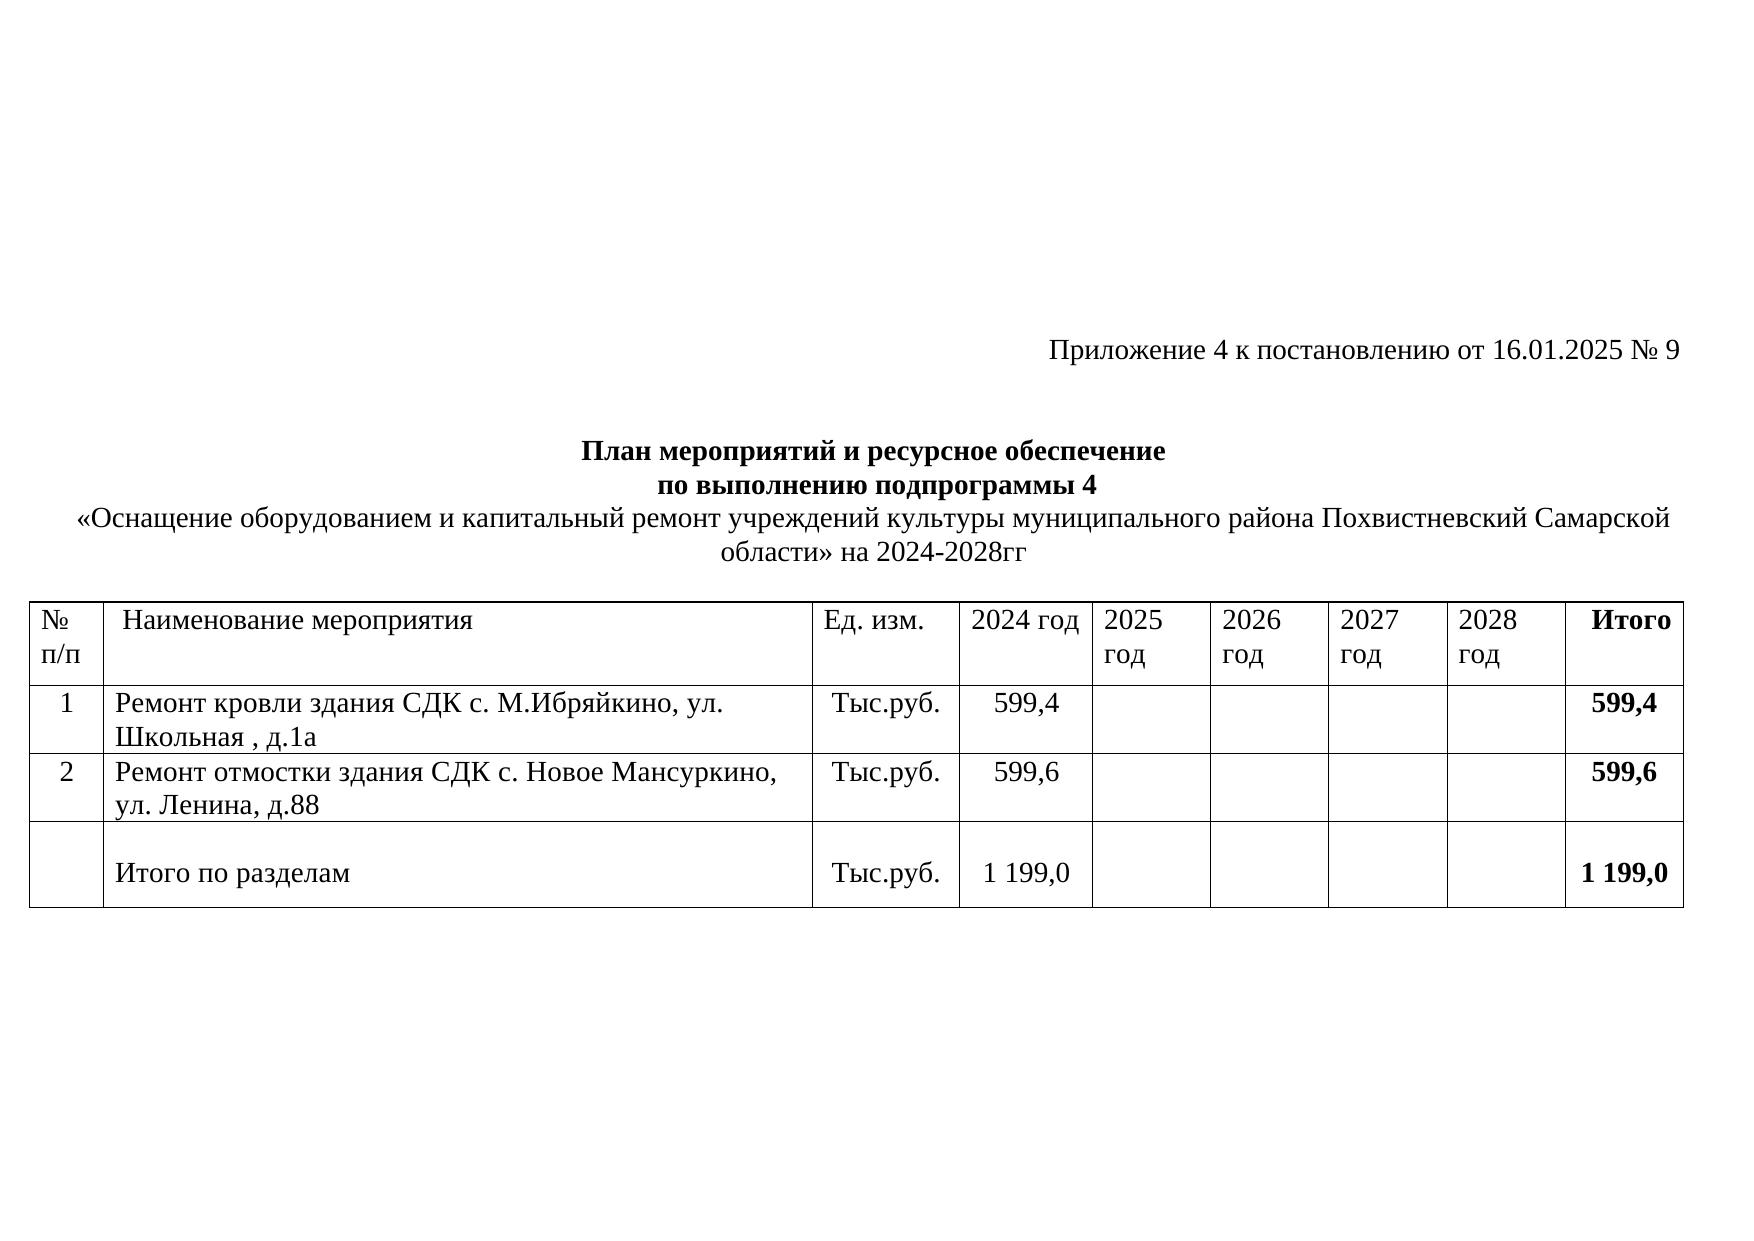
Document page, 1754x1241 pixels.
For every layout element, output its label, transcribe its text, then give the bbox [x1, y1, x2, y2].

table_cell Итого по разделам [104, 822, 812, 907]
table_cell [1329, 754, 1447, 821]
table_header 2024 год [960, 603, 1092, 684]
table_cell [1329, 686, 1447, 753]
table_cell 599,6 [960, 754, 1092, 821]
table_header 2026 год [1211, 603, 1328, 684]
table_cell Ремонт отмостки здания СДК с. Новое Мансуркино, ул. Ленина, д.88 [104, 754, 812, 821]
table_cell [1093, 754, 1210, 821]
table_cell 599,6 [1566, 754, 1683, 821]
table_cell [1093, 686, 1210, 753]
text План мероприятий и ресурсное обеспечение [67, 433, 1680, 467]
table_cell [1211, 822, 1328, 907]
table_cell [1448, 686, 1565, 753]
table_header № п/п [30, 603, 103, 684]
table_cell [1211, 754, 1328, 821]
table_header Наименование мероприятия [104, 603, 812, 684]
table_cell [1448, 822, 1565, 907]
table_header 2027 год [1329, 603, 1447, 684]
table_header Итого [1566, 603, 1683, 684]
text «Оснащение оборудованием и капитальный ремонт учреждений культуры муниципального района Похвистневский Самарской области» на 2024-2028гг [833, 501, 1680, 568]
table_cell Тыс.руб. [813, 822, 959, 907]
table_cell [1448, 754, 1565, 821]
table_header 2028 год [1448, 603, 1565, 684]
table_cell [1211, 686, 1328, 753]
table_cell 2 [30, 754, 103, 821]
table_cell [1093, 822, 1210, 907]
table_cell [30, 822, 103, 907]
table_cell 599,4 [960, 686, 1092, 753]
text по выполнению подпрограммы 4 [67, 467, 1680, 501]
table_cell 1 199,0 [1566, 822, 1683, 907]
table_cell [1329, 822, 1447, 907]
text «Оснащение оборудованием и капитальный ремонт учреждений культуры муниципального района Похвистневский Самарской области» на 2024-2028гг [67, 501, 720, 568]
table_cell 599,4 [1566, 686, 1683, 753]
table_cell 1 [30, 686, 103, 753]
table_header Ед. изм. [813, 603, 959, 684]
table_header 2025 год [1093, 603, 1210, 684]
table_cell Тыс.руб. [813, 754, 959, 821]
table_cell Тыс.руб. [813, 686, 959, 753]
text Приложение 4 к постановлению от 16.01.2025 № 9 [118, 332, 1680, 366]
table_cell 1 199,0 [960, 822, 1092, 907]
table_cell Ремонт кровли здания СДК с. М.Ибряйкино, ул. Школьная , д.1а [104, 686, 812, 753]
